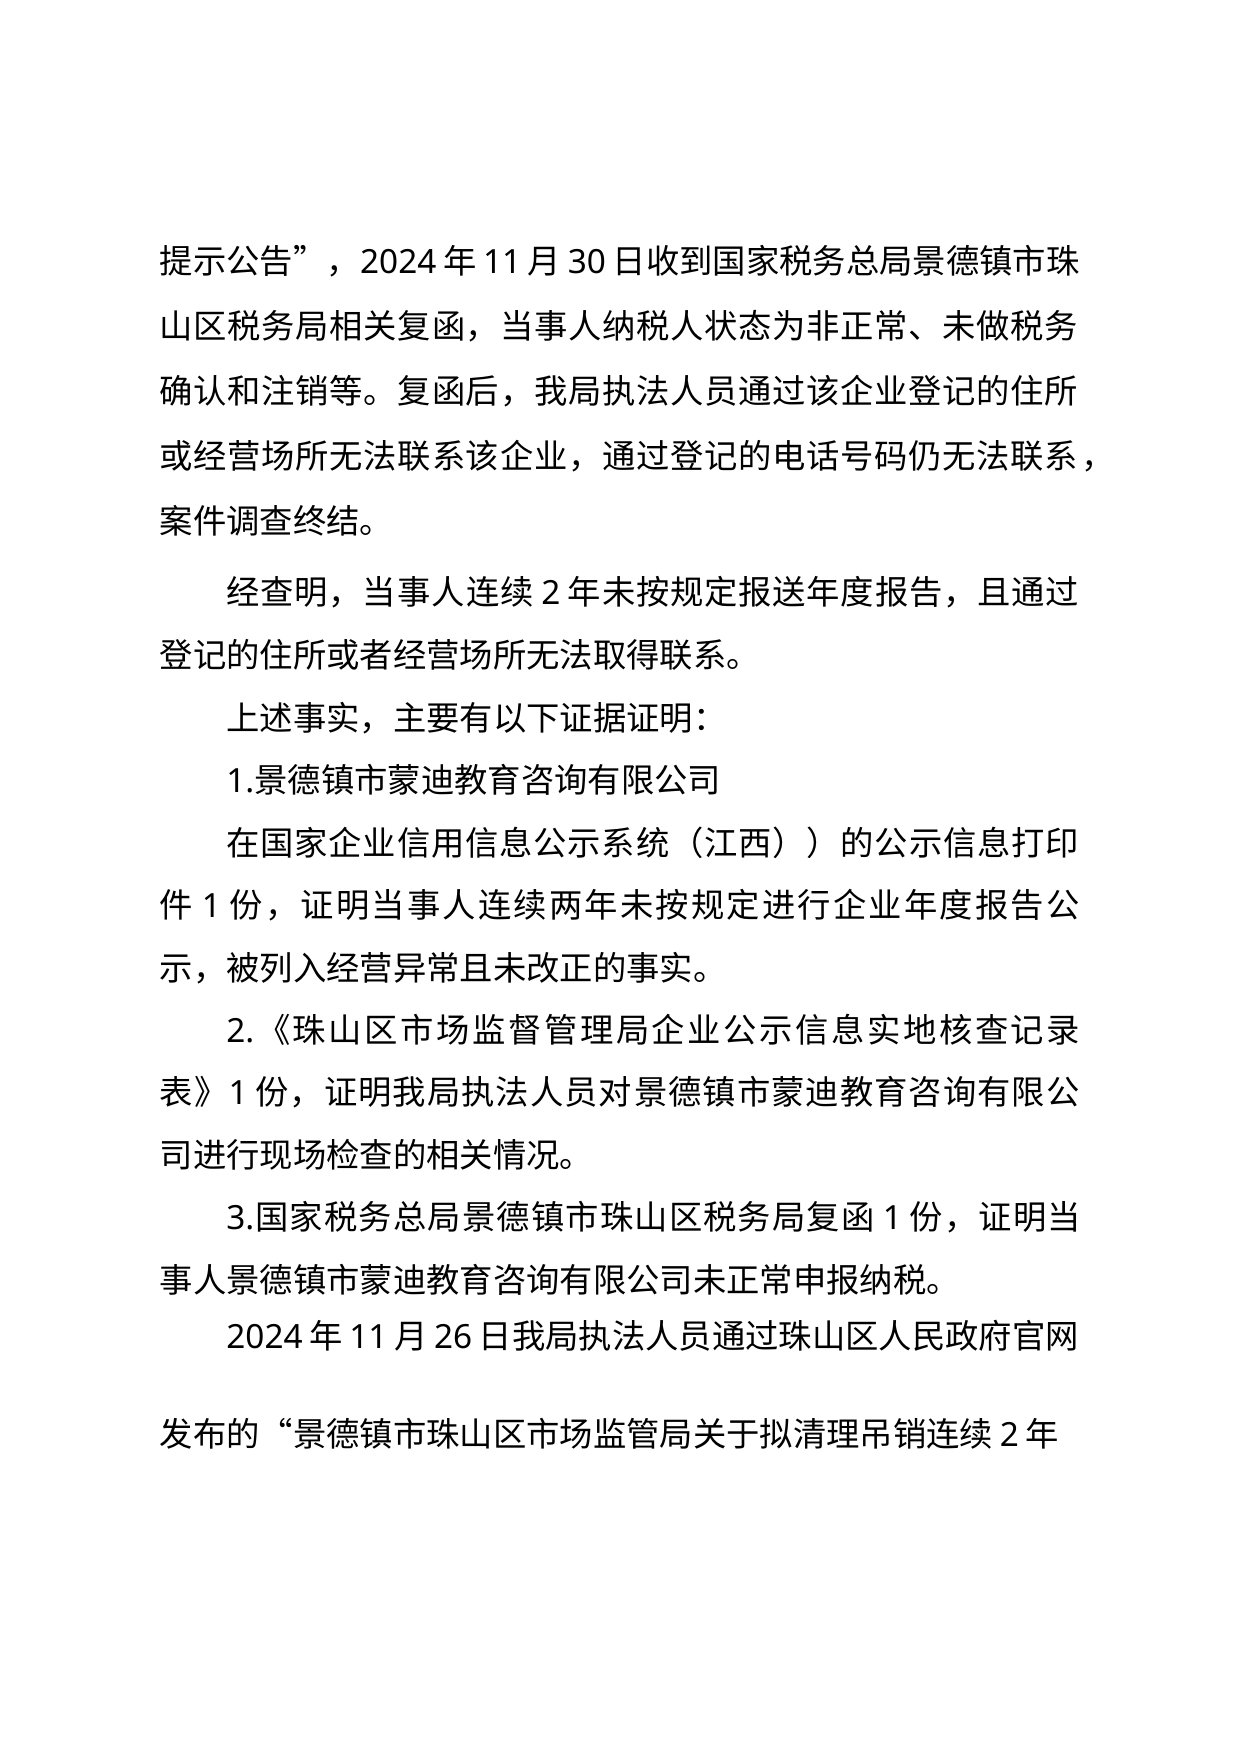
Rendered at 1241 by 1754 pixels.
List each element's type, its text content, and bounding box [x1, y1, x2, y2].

text 1.景德镇市蒙迪教育咨询有限公司 [159, 739, 1081, 802]
text 上述事实，主要有以下证据证明： [159, 677, 1081, 739]
text 3.国家税务总局景德镇市珠山区税务局复函1份，证明当事人景德镇市蒙迪教育咨询有限公司未正常申报纳税。 [159, 1177, 1081, 1302]
text 2.《珠山区市场监督管理局企业公示信息实地核查记录表》1份，证明我局执法人员对景德镇市蒙迪教育咨询有限公司进行现场检查的相关情况。 [159, 989, 1081, 1177]
text 在国家企业信用信息公示系统（江西））的公示信息打印件1份，证明当事人连续两年未按规定进行企业年度报告公示，被列入经营异常且未改正的事实。 [159, 802, 1081, 989]
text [159, 1302, 1081, 1464]
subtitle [159, 227, 1081, 552]
text 经查明，当事人连续2年未按规定报送年度报告，且通过登记的住所或者经营场所无法取得联系。 [159, 552, 1081, 677]
